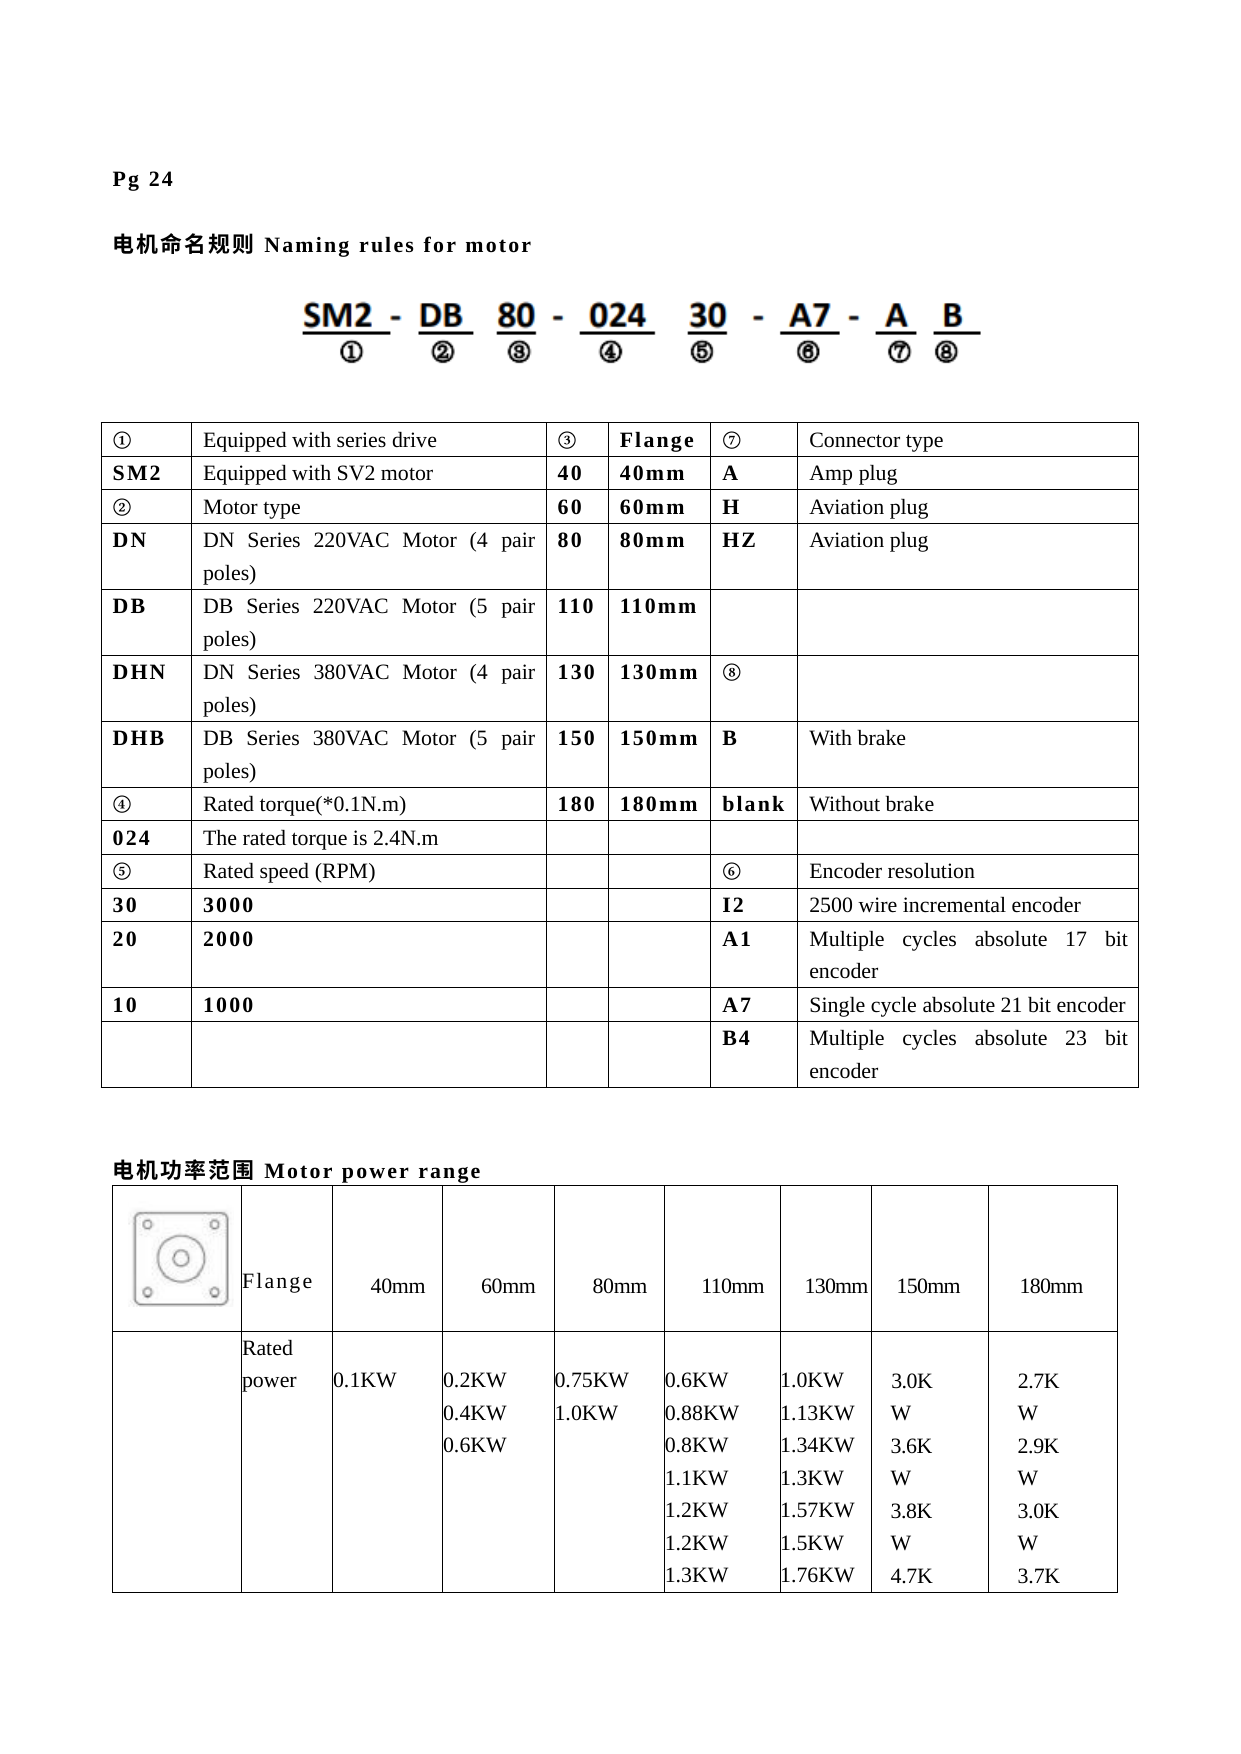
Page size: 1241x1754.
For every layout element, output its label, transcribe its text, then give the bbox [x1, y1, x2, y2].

table_cell A [711, 457, 797, 489]
table_cell [609, 821, 710, 854]
table_cell 3000 [192, 889, 546, 921]
table_cell [547, 1022, 608, 1087]
table_header Flange [242, 1186, 332, 1331]
table_cell Rated speed (RPM) [192, 855, 546, 887]
table_cell HZ [711, 524, 797, 589]
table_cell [872, 1332, 988, 1591]
table_cell 60 [547, 490, 608, 523]
table_cell A1 [711, 922, 797, 987]
table_header 40mm [333, 1186, 442, 1331]
text Pg 24 [112, 162, 1128, 194]
table_cell [547, 855, 608, 887]
table_cell DN Series 380VAC Motor (4 pair poles) [192, 656, 546, 721]
picture [127, 1200, 234, 1307]
table_cell DN [102, 524, 191, 589]
table_cell 0.75KW 1.0KW [555, 1332, 664, 1591]
table_cell Aviation plug [798, 524, 1138, 589]
table_cell Motor type [192, 490, 546, 523]
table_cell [781, 1332, 871, 1591]
table_cell [609, 988, 710, 1021]
table_cell 2500 wire incremental encoder [798, 889, 1138, 921]
table_header ⑦ [711, 423, 797, 456]
table_cell Amp plug [798, 457, 1138, 489]
table_cell B4 [711, 1022, 797, 1087]
table_cell Rated power [242, 1332, 332, 1591]
table_cell blank [711, 788, 797, 820]
text 电机功率范围 Motor power range [112, 1153, 1128, 1185]
table_cell 110mm [609, 590, 710, 655]
table_cell [192, 1022, 546, 1087]
table_cell [609, 1022, 710, 1087]
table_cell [665, 1332, 780, 1591]
table_cell 0.1KW [333, 1332, 442, 1591]
table_cell [102, 1022, 191, 1087]
table_cell [798, 821, 1138, 854]
table_header [113, 1186, 241, 1331]
table_cell Aviation plug [798, 490, 1138, 523]
table_cell [547, 988, 608, 1021]
table_cell [547, 922, 608, 987]
table_cell 80mm [609, 524, 710, 589]
table_cell [798, 656, 1138, 721]
table_cell Equipped with SV2 motor [192, 457, 546, 489]
table_cell [609, 855, 710, 887]
table_cell [711, 821, 797, 854]
table_header 180mm [989, 1186, 1117, 1331]
table_cell 1000 [192, 988, 546, 1021]
table_cell [547, 889, 608, 921]
table_cell DHN [102, 656, 191, 721]
table_cell 20 [102, 922, 191, 987]
table_cell 150 [547, 722, 608, 787]
table_cell Multiple cycles absolute 23 bit encoder [798, 1022, 1138, 1087]
table_cell Single cycle absolute 21 bit encoder [798, 988, 1138, 1021]
table_header ① [102, 423, 191, 456]
table_cell B [711, 722, 797, 787]
table_cell ② [102, 490, 191, 523]
table_cell Multiple cycles absolute 17 bit encoder [798, 922, 1138, 987]
table_cell ⑤ [102, 855, 191, 887]
table_cell 40mm [609, 457, 710, 489]
table_header Equipped with series drive [192, 423, 546, 456]
table_cell [609, 889, 710, 921]
table_cell 30 [102, 889, 191, 921]
table_cell [798, 590, 1138, 655]
table_cell 110 [547, 590, 608, 655]
table_cell 2000 [192, 922, 546, 987]
table_cell DB Series 380VAC Motor (5 pair poles) [192, 722, 546, 787]
table_cell 150mm [609, 722, 710, 787]
table_cell Without brake [798, 788, 1138, 820]
table_cell [609, 922, 710, 987]
table_header 60mm [443, 1186, 554, 1331]
table_header Flange [609, 423, 710, 456]
table_cell DB [102, 590, 191, 655]
table_cell DB Series 220VAC Motor (5 pair poles) [192, 590, 546, 655]
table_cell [989, 1332, 1117, 1591]
table_cell 10 [102, 988, 191, 1021]
table_cell [547, 821, 608, 854]
table_cell ⑥ [711, 855, 797, 887]
table_cell Encoder resolution [798, 855, 1138, 887]
table_cell A7 [711, 988, 797, 1021]
table_cell 60mm [609, 490, 710, 523]
table_cell DN Series 220VAC Motor (4 pair poles) [192, 524, 546, 589]
table_cell 130mm [609, 656, 710, 721]
table_cell 180 [547, 788, 608, 820]
table_cell Rated torque(*0.1N.m) [192, 788, 546, 820]
table_header Connector type [798, 423, 1138, 456]
table_cell [711, 590, 797, 655]
table_cell 80 [547, 524, 608, 589]
table_header ③ [547, 423, 608, 456]
table_cell DHB [102, 722, 191, 787]
table_header 150mm [872, 1186, 988, 1331]
table_header 110mm [665, 1186, 780, 1331]
table_cell 180mm [609, 788, 710, 820]
table_cell [113, 1332, 241, 1591]
table_cell 0.2KW 0.4KW 0.6KW [443, 1332, 554, 1591]
table_cell 40 [547, 457, 608, 489]
table_cell I2 [711, 889, 797, 921]
table_cell With brake [798, 722, 1138, 787]
table_cell ④ [102, 788, 191, 820]
table_header 130mm [781, 1186, 871, 1331]
table_cell The rated torque is 2.4N.m [192, 821, 546, 854]
table_cell H [711, 490, 797, 523]
table_cell ⑧ [711, 656, 797, 721]
table_header 80mm [555, 1186, 664, 1331]
table_cell SM2 [102, 457, 191, 489]
picture [221, 292, 1020, 371]
table_cell 130 [547, 656, 608, 721]
table_cell 024 [102, 821, 191, 854]
text 电机命名规则 Naming rules for motor [112, 227, 1128, 259]
